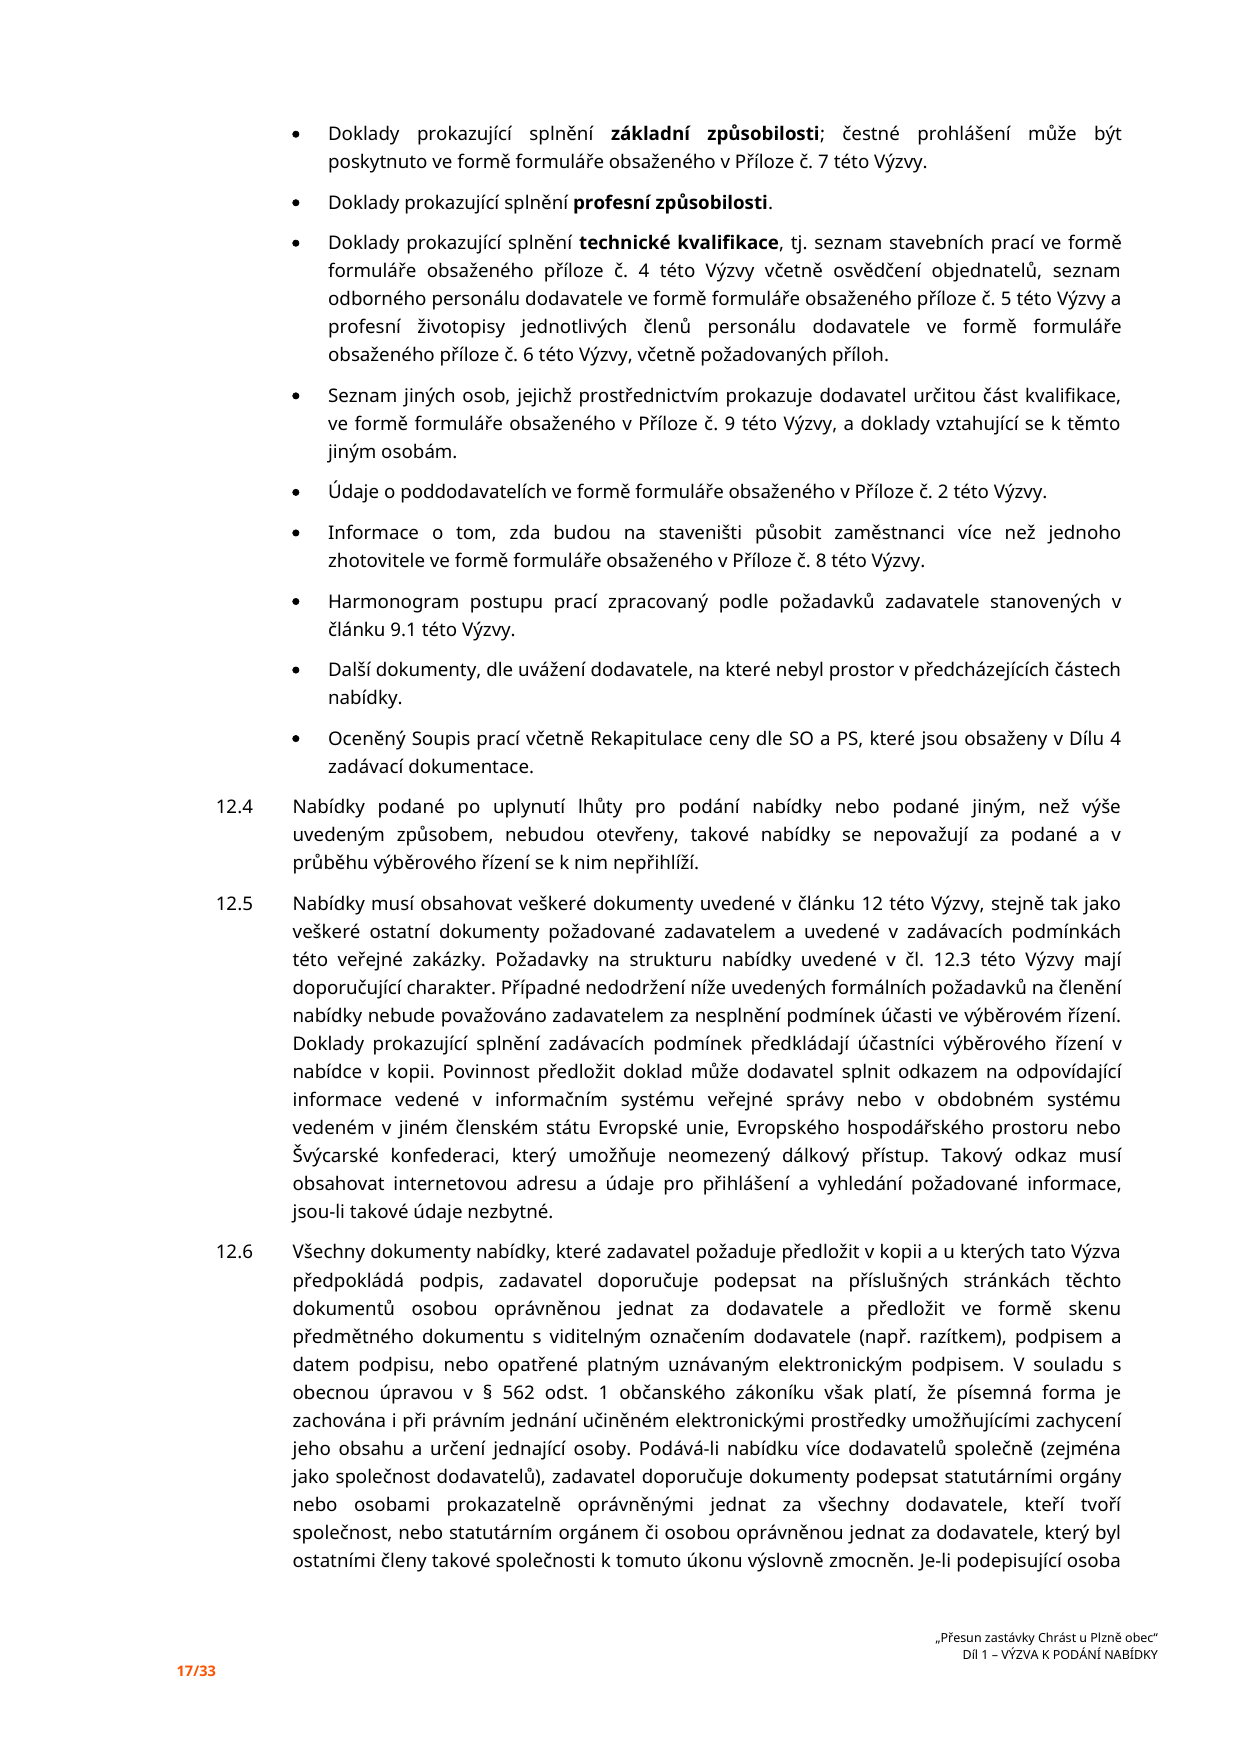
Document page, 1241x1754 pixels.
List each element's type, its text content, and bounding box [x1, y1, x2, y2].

text Oceněný Soupis prací včetně Rekapitulace ceny dle SO a PS, které jsou obsaženy v Dílu 4 zadávací dokumentace. [292, 725, 1122, 778]
text Doklady prokazující splnění základní způsobilosti; čestné prohlášení může být poskytnuto ve formě formuláře obsaženého v Příloze č. 7 této Výzvy. [292, 121, 1122, 174]
text Harmonogram postupu prací zpracovaný podle požadavků zadavatele stanovených v článku 9.1 této Výzvy. [292, 588, 1122, 641]
text Další dokumenty, dle uvážení dodavatele, na které nebyl prostor v předcházejících částech nabídky. [292, 656, 1122, 710]
text Nabídky musí obsahovat veškeré dokumenty uvedené v článku 12 této Výzvy, stejně tak jako veškeré ostatní dokumenty požadované zadavatelem a uvedené v zadávacích podmínkách této veřejné zakázky. Požadavky na strukturu nabídky uvedené v čl. 12.3 této Výzvy mají doporučující charakter. Případné nedodržení níže uvedených formálních požadavků na členění nabídky nebude považováno zadavatelem za nesplnění podmínek účasti ve výběrovém řízení. Doklady prokazující splnění zadávacích podmínek předkládají účastníci výběrového řízení v nabídce v kopii. Povinnost předložit doklad může dodavatel splnit odkazem na odpovídající informace vedené v informačním systému veřejné správy nebo v obdobném systému vedeném v jiném členském státu Evropské unie, Evropského hospodářského prostoru nebo Švýcarské konfederaci, který umožňuje neomezený dálkový přístup. Takový odkaz musí obsahovat internetovou adresu a údaje pro přihlášení a vyhledání požadované informace, jsou-li takové údaje nezbytné. [216, 890, 1122, 1224]
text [216, 1239, 1122, 1573]
text Informace o tom, zda budou na staveništi působit zaměstnanci více než jednoho zhotovitele ve formě formuláře obsaženého v Příloze č. 8 této Výzvy. [292, 519, 1122, 573]
text Seznam jiných osob, jejichž prostřednictvím prokazuje dodavatel určitou část kvalifikace, ve formě formuláře obsaženého v Příloze č. 9 této Výzvy, a doklady vztahující se k těmto jiným osobám. [292, 382, 1122, 464]
text Nabídky podané po uplynutí lhůty pro podání nabídky nebo podané jiným, než výše uvedeným způsobem, nebudou otevřeny, takové nabídky se nepovažují za podané a v průběhu výběrového řízení se k nim nepřihlíží. [216, 793, 1122, 875]
text Doklady prokazující splnění profesní způsobilosti. [292, 189, 1122, 215]
text Údaje o poddodavatelích ve formě formuláře obsaženého v Příloze č. 2 této Výzvy. [292, 479, 1122, 504]
text Doklady prokazující splnění technické kvalifikace, tj. seznam stavebních prací ve formě formuláře obsaženého příloze č. 4 této Výzvy včetně osvědčení objednatelů, seznam odborného personálu dodavatele ve formě formuláře obsaženého příloze č. 5 této Výzvy a profesní životopisy jednotlivých členů personálu dodavatele ve formě formuláře obsaženého příloze č. 6 této Výzvy, včetně požadovaných příloh. [292, 230, 1122, 367]
